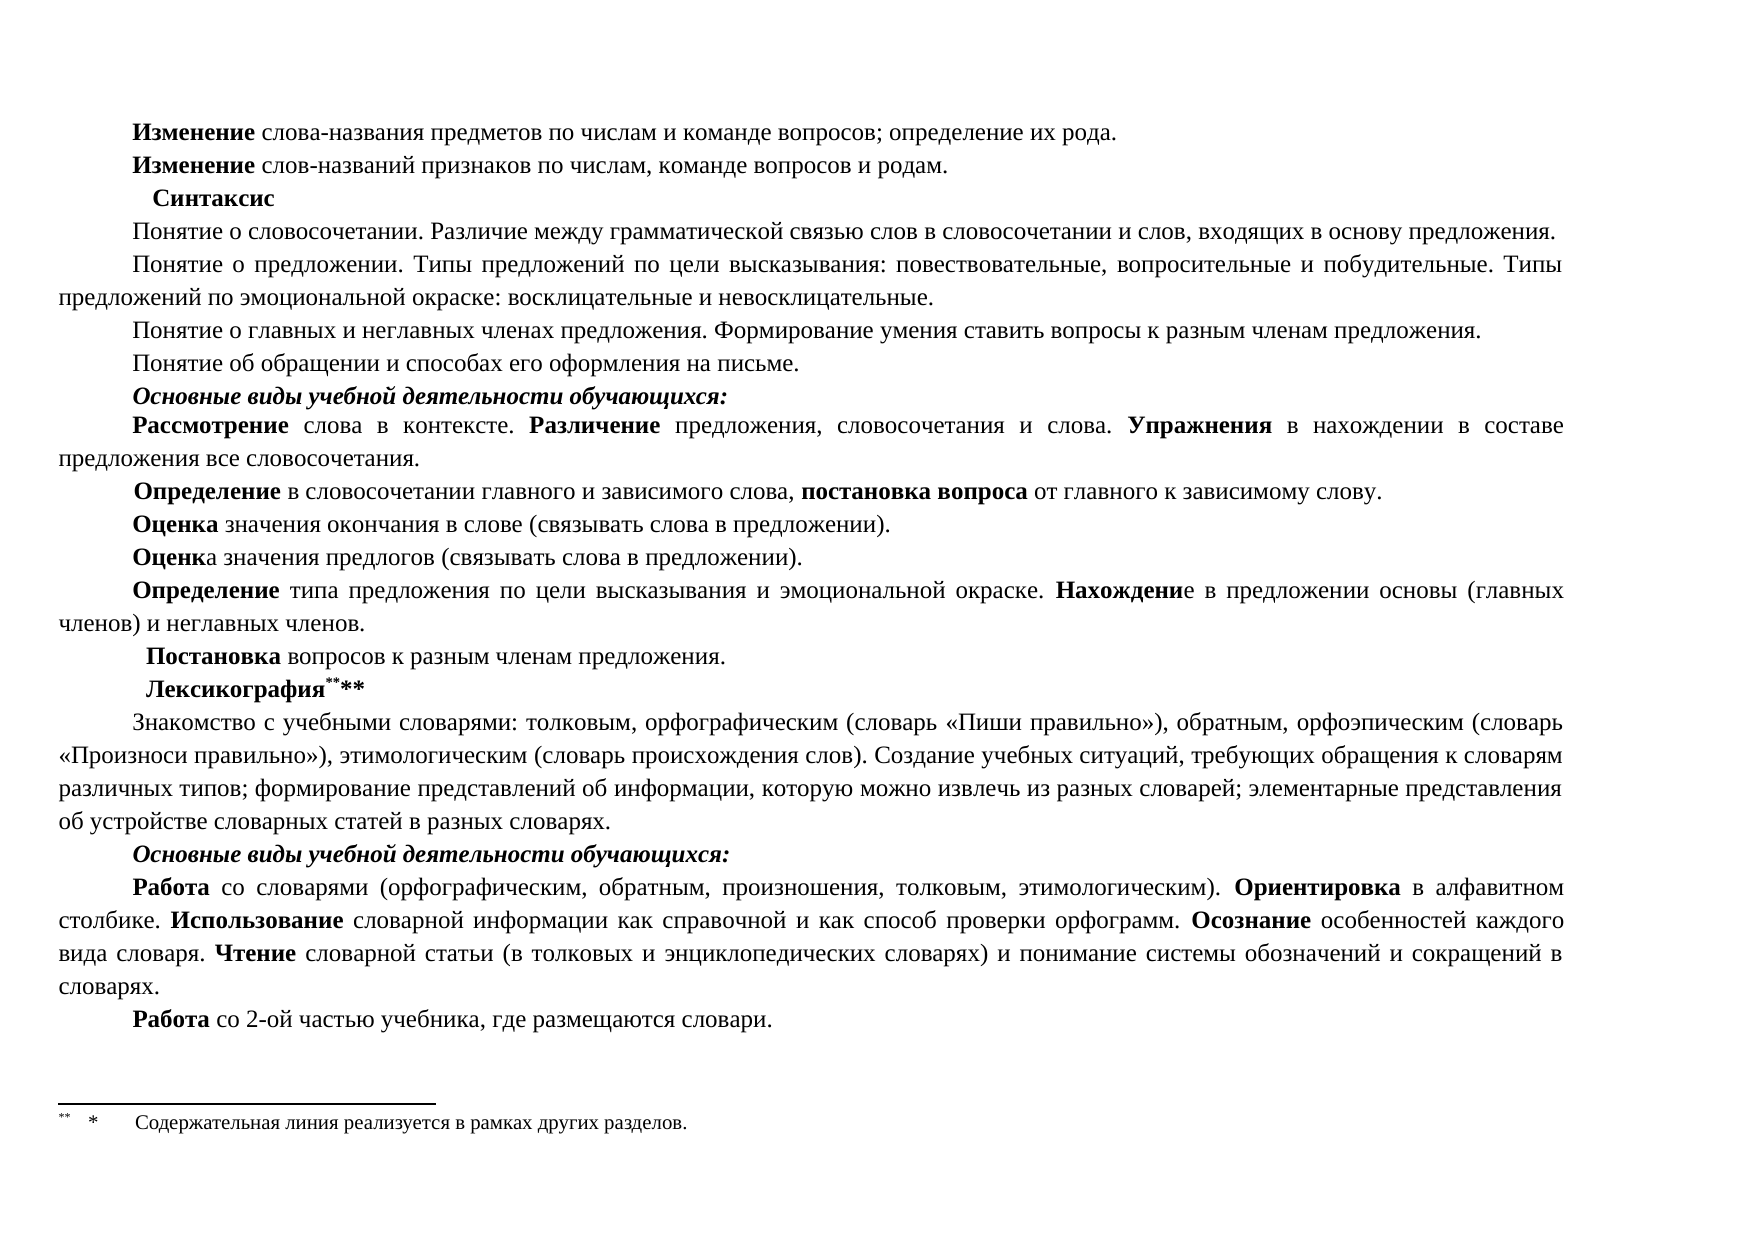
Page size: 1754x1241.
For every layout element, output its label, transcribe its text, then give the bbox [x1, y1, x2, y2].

text Основные виды учебной деятельности обучающихся: [58, 839, 1564, 868]
text Понятие о предложении. Типы предложений по цели высказывания: повествовательные, вопросительные и побудительные. Типы предложений по эмоциональной окраске: восклицательные и невосклицательные. [58, 249, 1564, 311]
text Понятие о словосочетании. Различие между грамматической связью слов в словосочетании и слов, входящих в основу предложения. [58, 216, 1564, 245]
text Оценка значения окончания в слове (связывать слова в предложении). [58, 509, 1564, 538]
text Оценка значения предлогов (связывать слова в предложении). [58, 542, 1564, 571]
text Лексикография** [58, 674, 1564, 703]
text Изменение слов-названий признаков по числам, команде вопросов и родам. [58, 150, 1564, 179]
text Понятие о главных и неглавных членах предложения. Формирование умения ставить вопросы к разным членам предложения. [58, 315, 1564, 344]
text Основные виды учебной деятельности обучающихся: [58, 381, 1564, 410]
text Знакомство с учебными словарями: толковым, орфографическим (словарь «Пиши правильно»), обратным, орфоэпическим (словарь «Произноси правильно»), этимологическим (словарь происхождения слов). Создание учебных ситуаций, требующих обращения к словарям различных типов; формирование представлений об информации, которую можно извлечь из разных словарей; элементарные представления об устройстве словарных статей в разных словарях. [58, 707, 1564, 835]
text Изменение слова-названия предметов по числам и команде вопросов; определение их рода. [58, 117, 1564, 146]
text Рассмотрение слова в контексте. Различение предложения, словосочетания и слова. Упражнения в нахождении в составе предложения все словосочетания. [58, 410, 1564, 472]
text Работа со 2-ой частью учебника, где размещаются словари. [58, 1004, 1564, 1033]
text Определение типа предложения по цели высказывания и эмоциональной окраске. Нахождение в предложении основы (главных членов) и неглавных членов. [58, 575, 1564, 637]
text Постановка вопросов к разным членам предложения. [58, 641, 1564, 670]
text Работа со словарями (орфографическим, обратным, произношения, толковым, этимологическим). Ориентировка в алфавитном столбике. Использование словарной информации как справочной и как способ проверки орфограмм. Осознание особенностей каждого вида словаря. Чтение словарной статьи (в толковых и энциклопедических словарях) и понимание системы обозначений и сокращений в словарях. [58, 872, 1564, 1000]
text Определение в словосочетании главного и зависимого слова, постановка вопроса от главного к зависимому слову. [58, 476, 1564, 505]
text Понятие об обращении и способах его оформления на письме. [58, 348, 1564, 377]
text Синтаксис [58, 183, 1564, 212]
